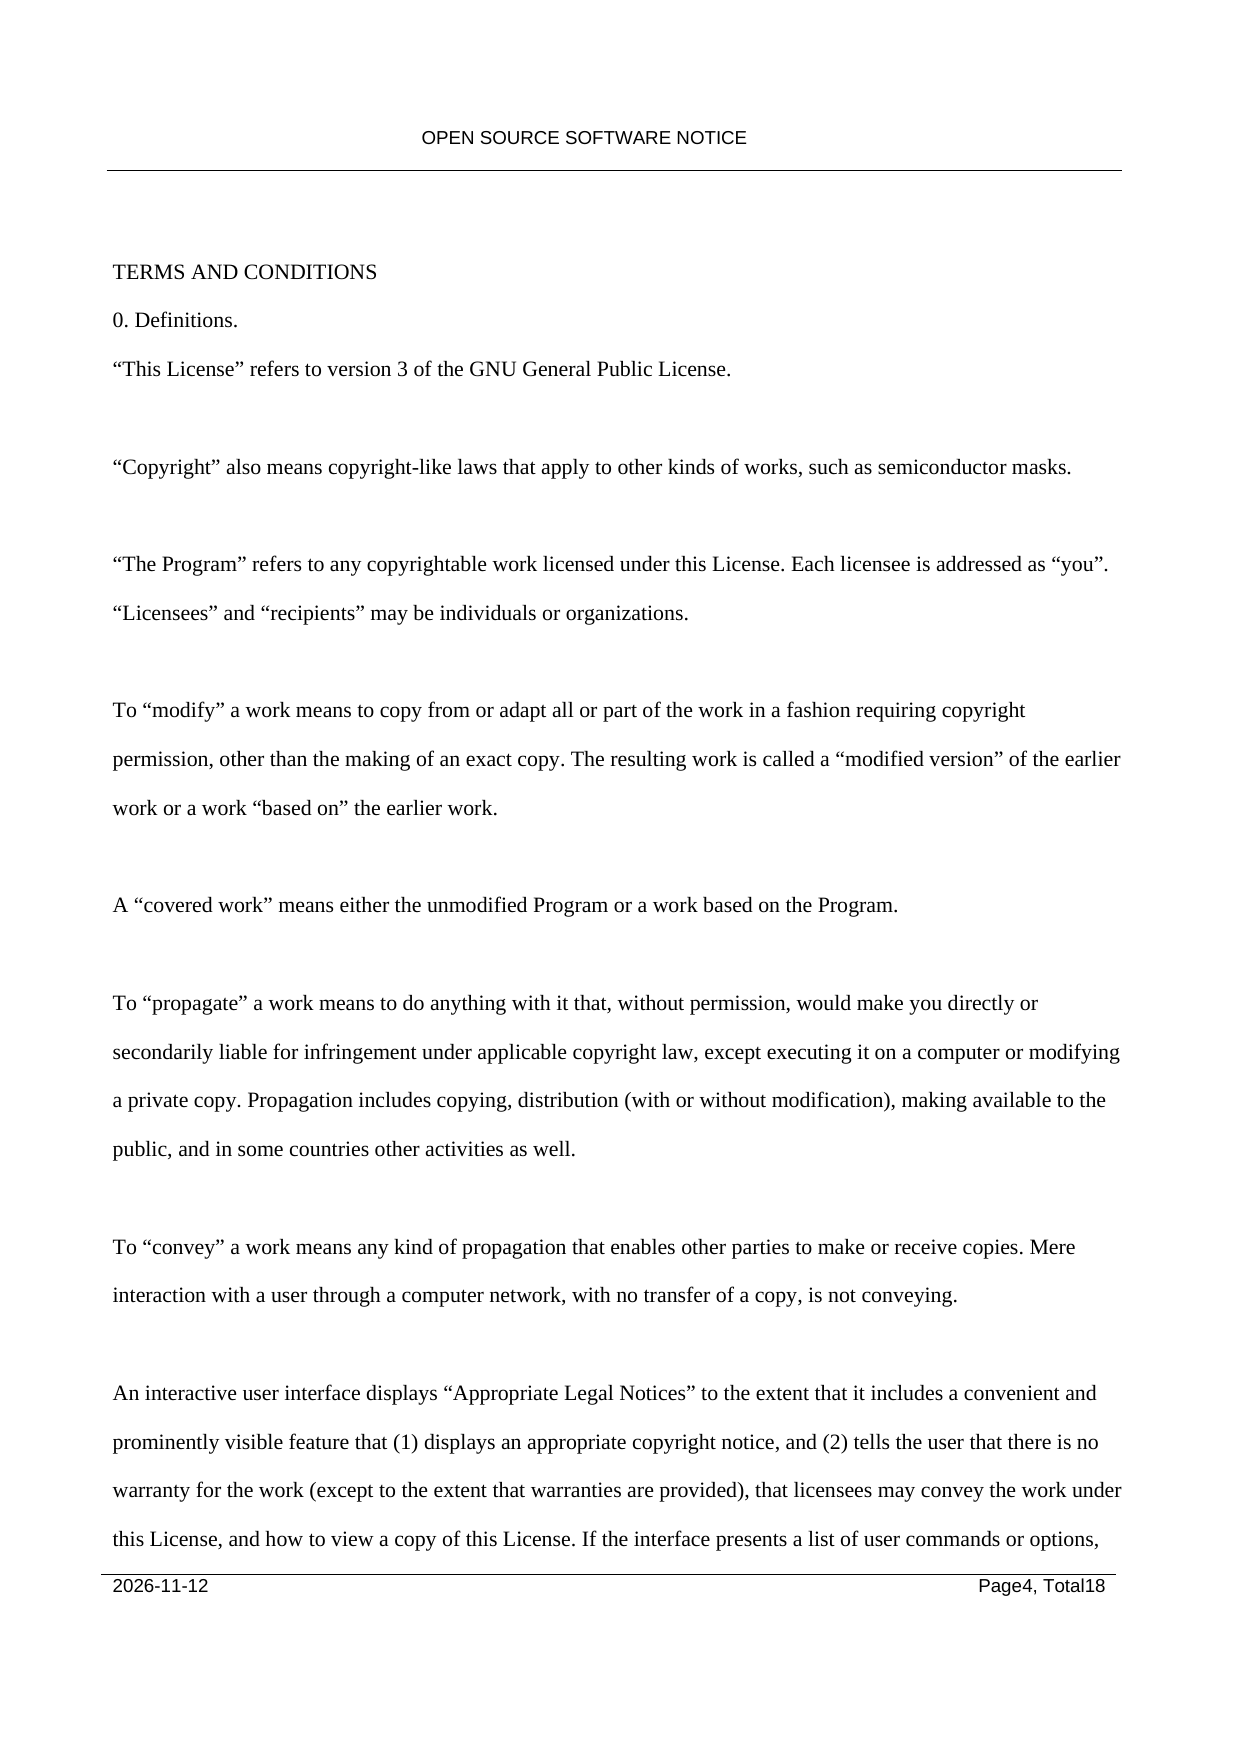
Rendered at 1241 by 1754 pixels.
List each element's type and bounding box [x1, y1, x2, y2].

text [112, 206, 1128, 1555]
